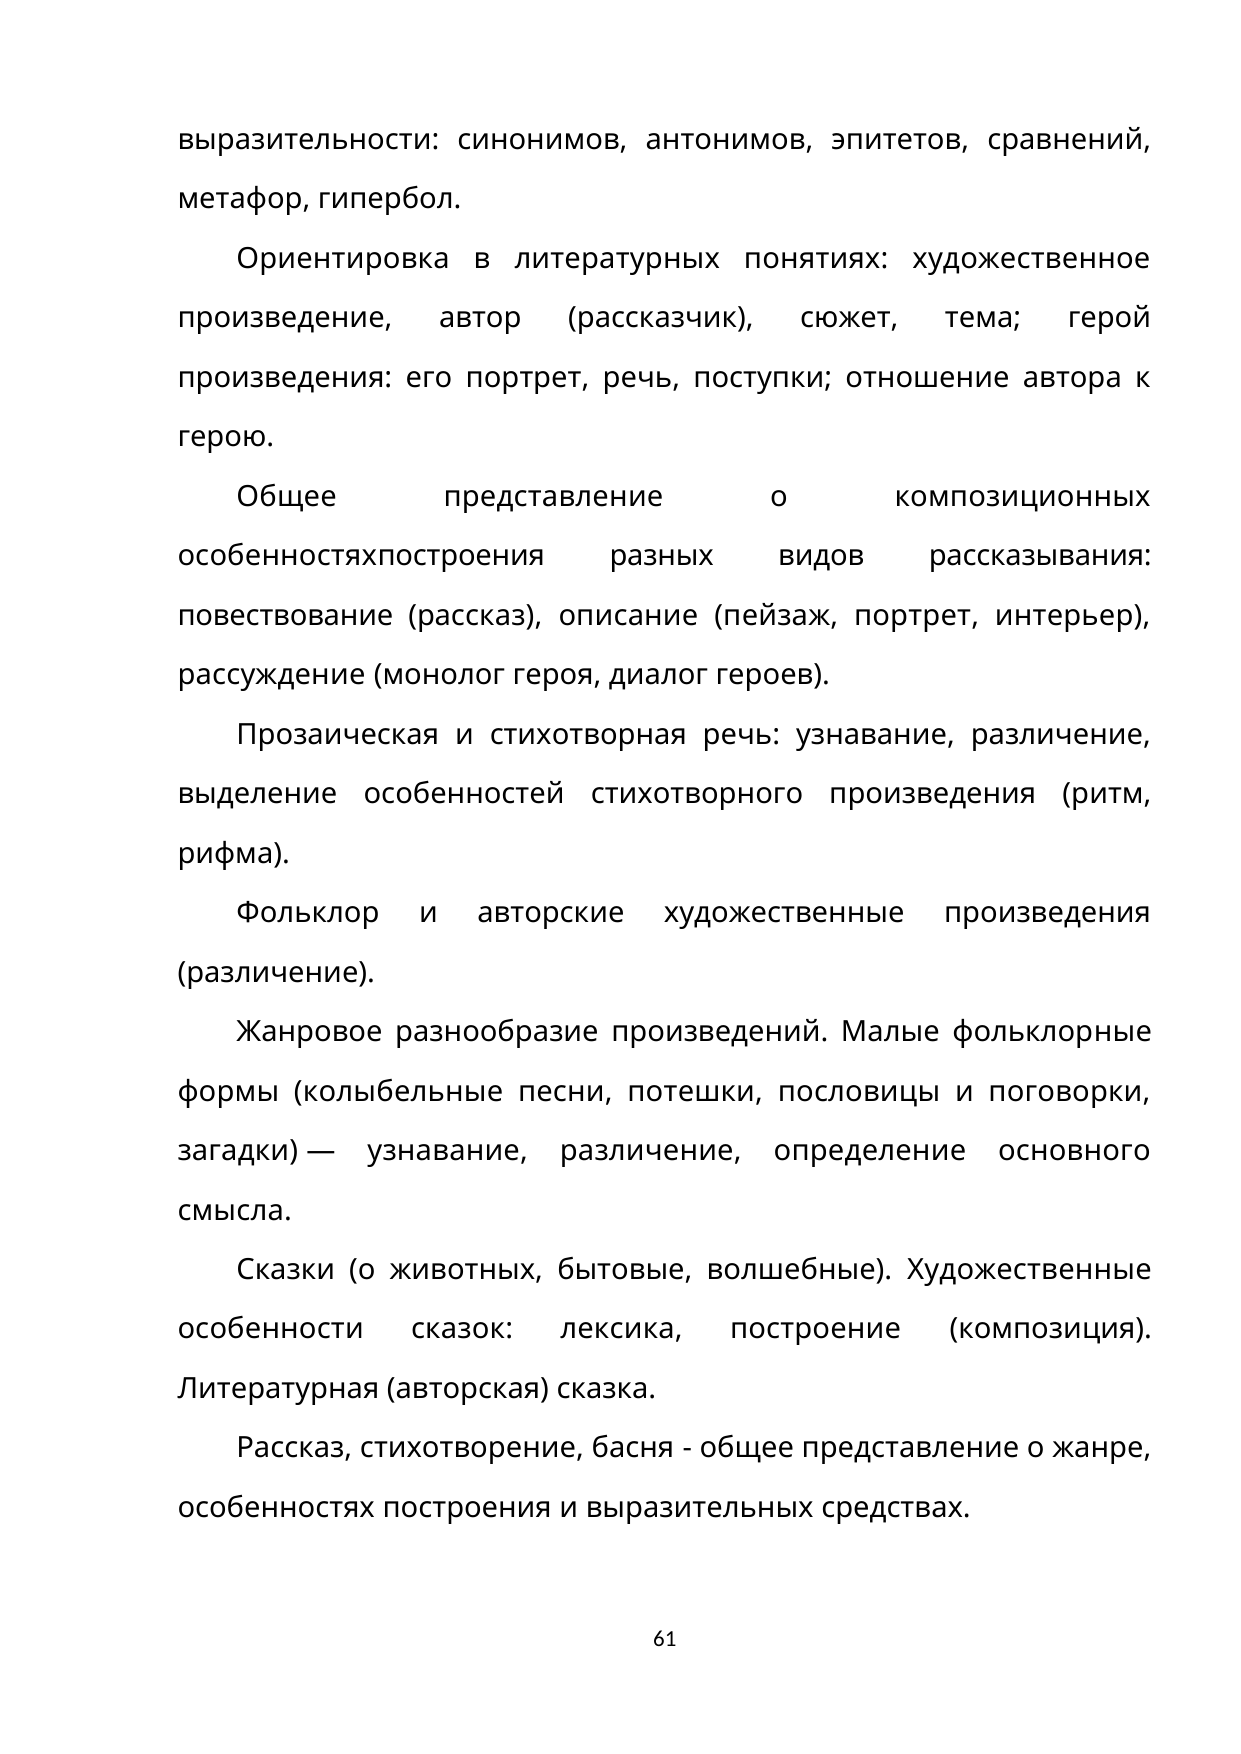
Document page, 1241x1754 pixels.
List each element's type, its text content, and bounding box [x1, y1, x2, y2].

text Жанровое разнообразие произведений. Малые фольклорные формы (колыбельные песни, потешки, пословицы и поговорки, загадки) — узнавание, различение, определение основного смысла. [177, 1010, 1152, 1228]
text Рассказ, стихотворение, басня - общее представление о жанре, особенностях построения и выразительных средствах. [177, 1427, 1152, 1526]
text Ориентировка в литературных понятиях: художественное произведение, автор (рассказчик), сюжет, тема; герой произведения: его портрет, речь, поступки; отношение автора к герою. [177, 237, 1152, 455]
text Сказки (о животных, бытовые, волшебные). Художественные особенности сказок: лексика, построение (композиция). Литературная (авторская) сказка. [177, 1248, 1152, 1407]
text Фольклор и авторские художественные произведения (различение). [177, 891, 1152, 991]
text Прозаическая и стихотворная речь: узнавание, различение, выделение особенностей стихотворного произведения (ритм, рифма). [177, 713, 1152, 872]
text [177, 118, 1152, 217]
text Общее представление о композиционных особенностяхпостроения разных видов рассказывания: повествование (рассказ), описание (пейзаж, портрет, интерьер), рассуждение (монолог героя, диалог героев). [177, 475, 1152, 693]
